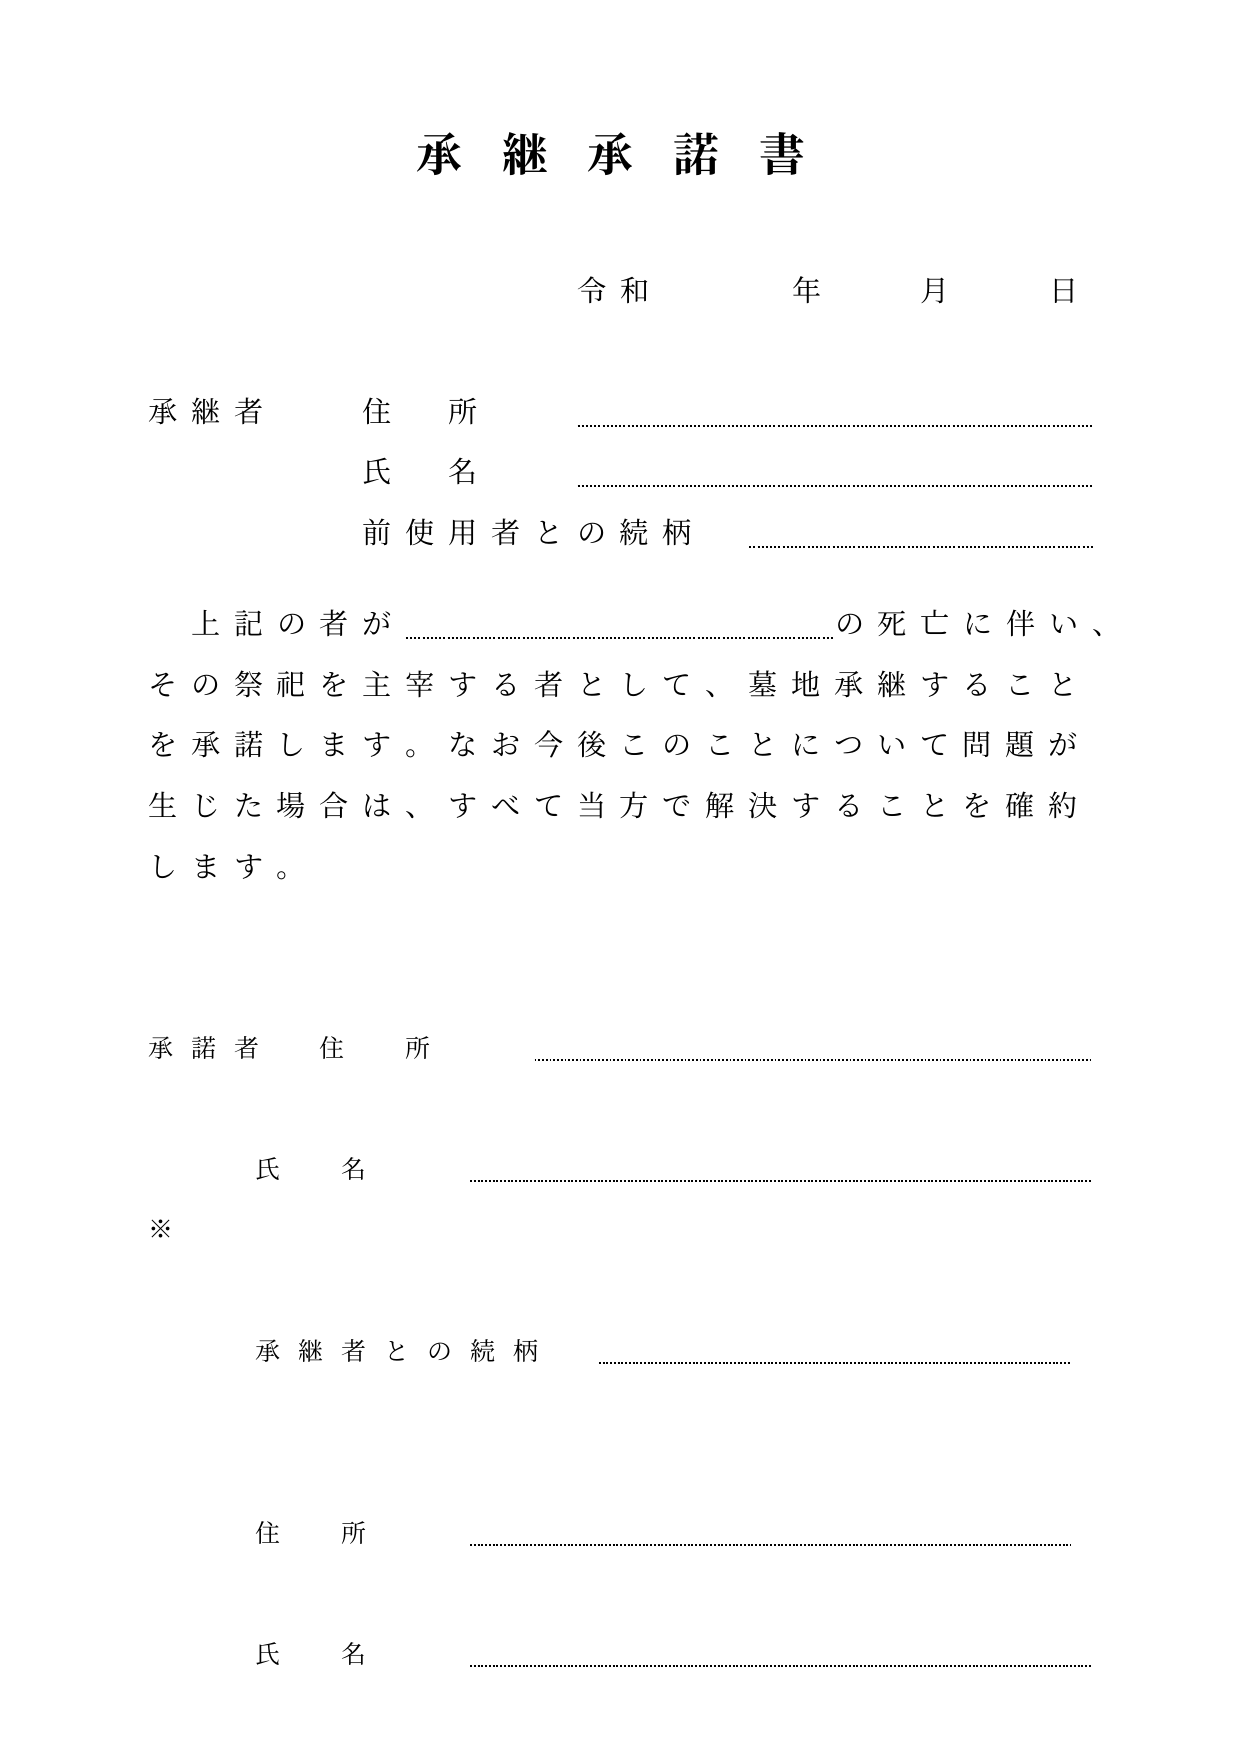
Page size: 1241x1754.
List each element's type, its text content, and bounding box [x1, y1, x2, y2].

text 氏 名 ※ [148, 1137, 1092, 1258]
text 令和 年 月 日 [148, 258, 1092, 319]
text 上記の者が の死亡に伴い、その祭祀を主宰する者として、墓地承継することを承諾します。なお今後このことについて問題が生じた場合は、すべて当方で解決することを確約します。 [148, 592, 1092, 895]
text 承継者との続柄 [148, 1319, 1092, 1380]
text 住 所 [148, 1501, 1092, 1562]
text 承諾者 住 所 [148, 1016, 1092, 1077]
text 承継者 住 所 [148, 379, 1092, 440]
text 承 継 承 諾 書 [148, 107, 1092, 197]
text 前使用者との続柄 [148, 501, 1092, 561]
text 氏 名 ※ [148, 1622, 1092, 1683]
text 氏 名 [148, 440, 1092, 501]
